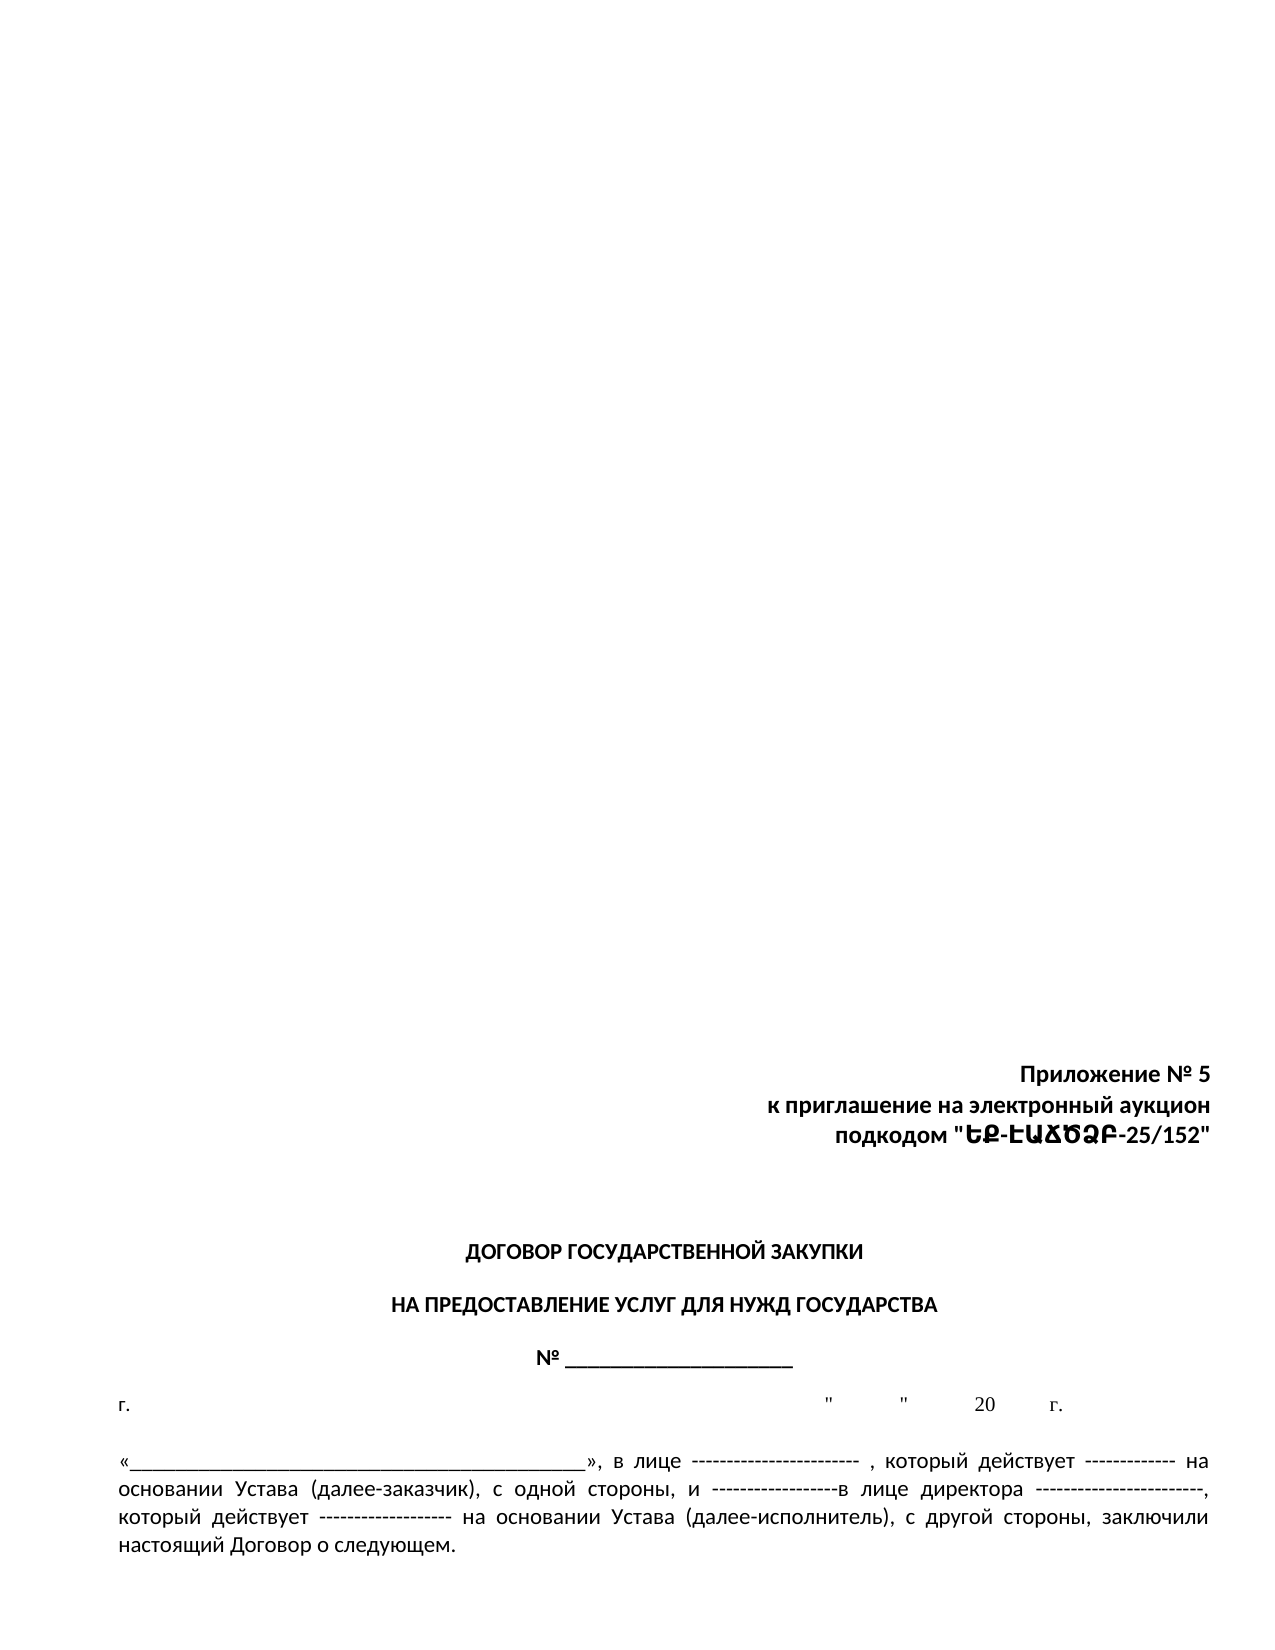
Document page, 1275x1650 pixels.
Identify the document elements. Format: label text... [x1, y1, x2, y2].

text Приложение № 5 [118, 1059, 1211, 1089]
text к приглашение на электронный аукцион [148, 1089, 1211, 1120]
text № ____________________ [118, 1343, 1211, 1371]
text подкодом "ԵՔ-ԷԱՃԾՁԲ-25/152" [148, 1120, 1211, 1150]
table_header г. [107, 1392, 591, 1446]
text НА ПРЕДОСТАВЛЕНИЕ УСЛУГ ДЛЯ НУЖД ГОСУДАРСТВА [118, 1290, 1211, 1318]
text «________________________________________», в лице ------------------------ , который действует ------------- на основании Устава (далее-заказчик), с одной стороны, и ------------------в лице директора ------------------------, который действует ------------------- на основании Устава (далее-исполнитель), с другой стороны, заключили настоящий Договор о следующем. [118, 1446, 1211, 1558]
text ДОГОВОР ГОСУДАРСТВЕННОЙ ЗАКУПКИ [118, 1237, 1211, 1265]
table_header " " 20 г. [591, 1392, 1074, 1446]
